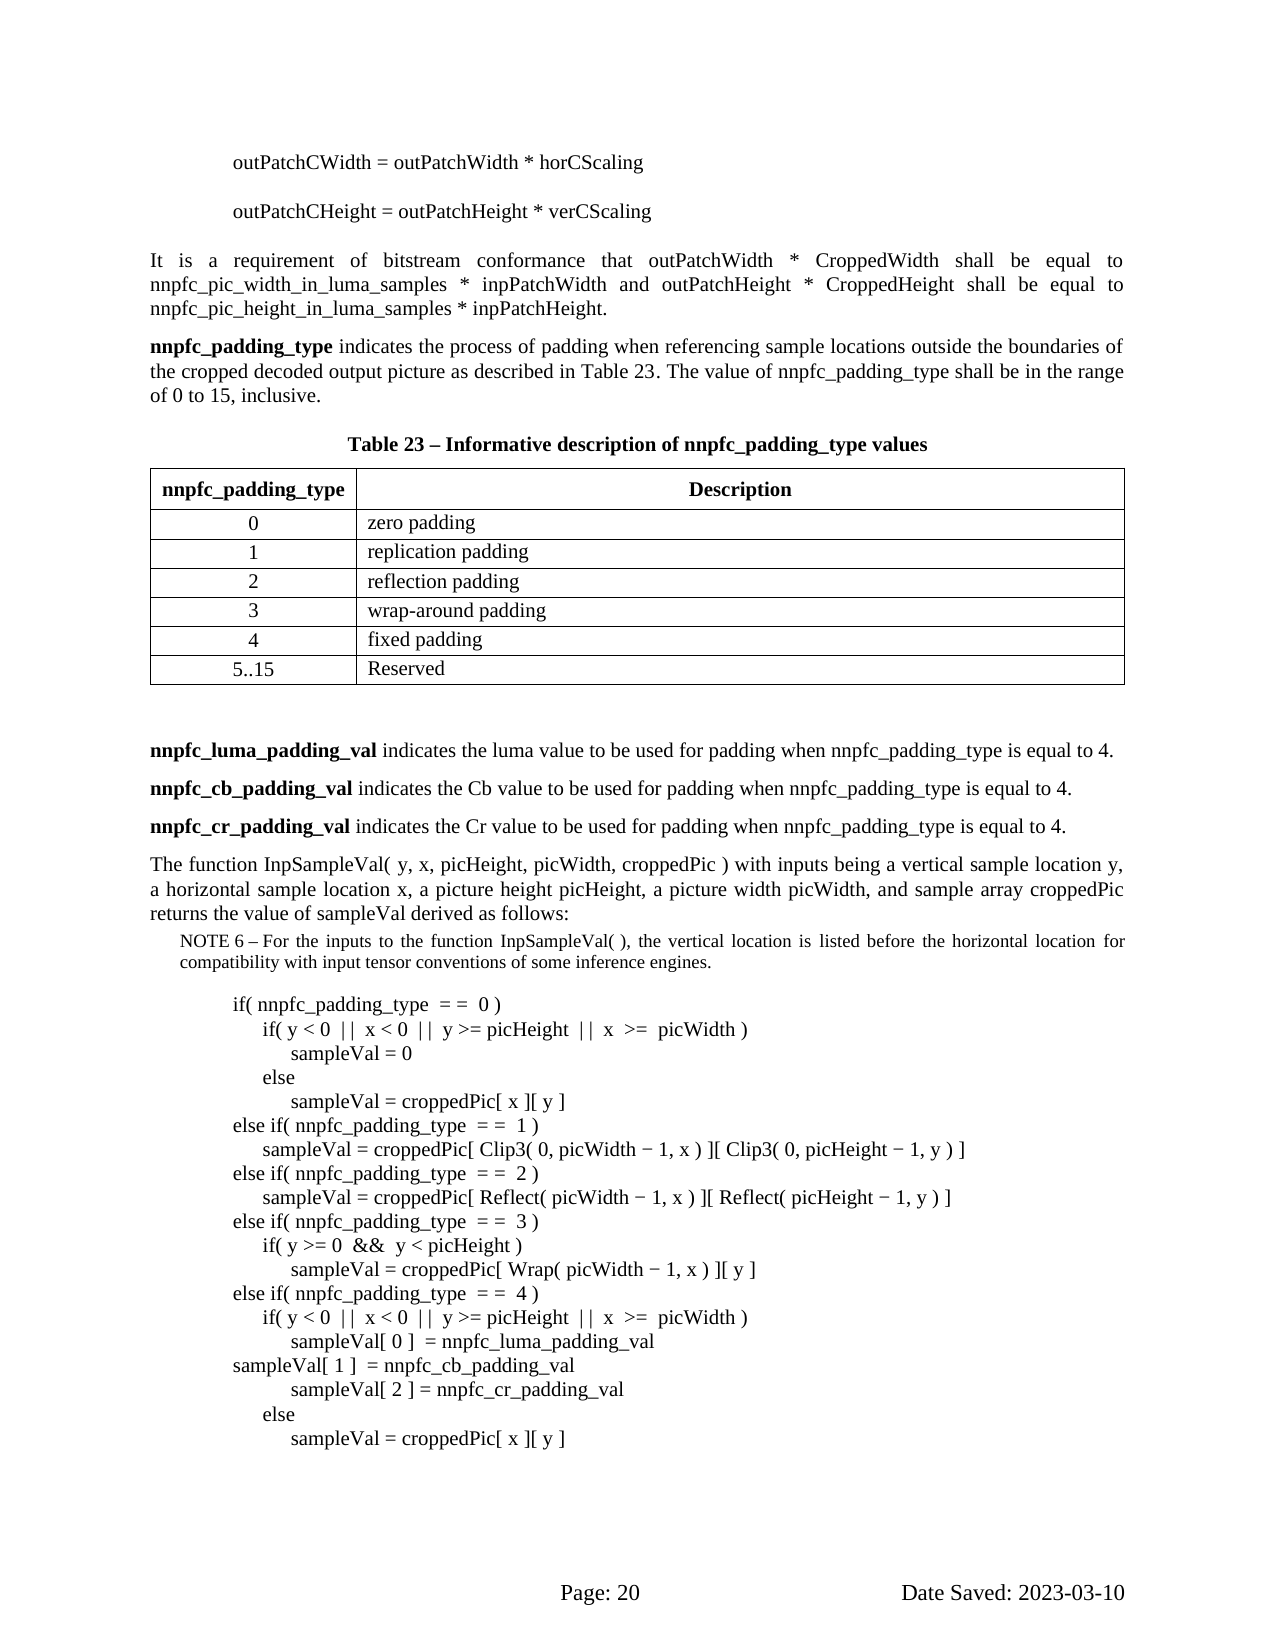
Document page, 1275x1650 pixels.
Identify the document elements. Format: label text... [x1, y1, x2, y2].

table_cell wrap-around padding [357, 598, 1124, 626]
text It is a requirement of bitstream conformance that outPatchWidth * CroppedWidth shall be equal to nnpfc_pic_width_in_luma_samples * inpPatchWidth and outPatchHeight * CroppedHeight shall be equal to nnpfc_pic_height_in_luma_samples * inpPatchHeight. [150, 248, 1125, 320]
text nnpfc_luma_padding_val indicates the luma value to be used for padding when nnpfc_padding_type is equal to 4. [150, 738, 1125, 762]
table_cell replication padding [357, 540, 1124, 568]
table_cell 1 [151, 540, 356, 568]
table_cell fixed padding [357, 627, 1124, 655]
table_cell 2 [151, 569, 356, 597]
table_cell Reserved [357, 656, 1124, 684]
table_cell zero padding [357, 510, 1124, 538]
text outPatchCWidth = outPatchWidth * horCScaling (90) [233, 150, 1125, 174]
table_cell 3 [151, 598, 356, 626]
text nnpfc_cr_padding_val indicates the Cr value to be used for padding when nnpfc_padding_type is equal to 4. [150, 814, 1125, 838]
text nnpfc_cb_padding_val indicates the Cb value to be used for padding when nnpfc_padding_type is equal to 4. [150, 776, 1125, 800]
text Table 23 – Informative description of nnpfc_padding_type values [150, 432, 1125, 456]
text The function InpSampleVal( y, x, picHeight, picWidth, croppedPic ) with inputs being a vertical sample location y, a horizontal sample location x, a picture height picHeight, a picture width picWidth, and sample array croppedPic returns the value of sampleVal derived as follows: [150, 852, 1125, 924]
table_cell 4 [151, 627, 356, 655]
table_cell reflection padding [357, 569, 1124, 597]
table_header Description [357, 469, 1124, 509]
text if( nnpfc_padding_type = = 0 ) if( y < 0 | | x < 0 | | y >= picHeight | | x >= picWidth ) sampleVal = 0 else sampleVal = croppedPic[ x ][ y ] (92) else if( nnpfc_padding_type = = 1 ) sampleVal = croppedPic[ Clip3( 0, picWidth − 1, x ) ][ Clip3( 0, picHeight − 1, y ) ] else if( nnpfc_padding_type = = 2 ) sampleVal = croppedPic[ Reflect( picWidth − 1, x ) ][ Reflect( picHeight − 1, y ) ] else if( nnpfc_padding_type = = 3 ) if( y >= 0 && y < picHeight ) sampleVal = croppedPic[ Wrap( picWidth − 1, x ) ][ y ] else if( nnpfc_padding_type = = 4 ) if( y < 0 | | x < 0 | | y >= picHeight | | x >= picWidth ) sampleVal[ 0 ] = nnpfc_luma_padding_val sampleVal[ 1 ] = nnpfc_cb_padding_val sampleVal[ 2 ] = nnpfc_cr_padding_val else sampleVal = croppedPic[ x ][ y ] [233, 992, 1125, 1449]
text outPatchCHeight = outPatchHeight * verCScaling (91) [233, 199, 1125, 223]
text nnpfc_padding_type indicates the process of padding when referencing sample locations outside the boundaries of the cropped decoded output picture as described in Table 23. The value of nnpfc_padding_type shall be in the range of 0 to 15, inclusive. [150, 334, 1125, 407]
table_cell 5..15 [151, 656, 356, 684]
text NOTE 6 – For the inputs to the function InpSampleVal( ), the vertical location is listed before the horizontal location for compatibility with input tensor conventions of some inference engines. [179, 931, 1125, 972]
table_cell 0 [151, 510, 356, 538]
table_header nnpfc_padding_type [151, 469, 356, 509]
